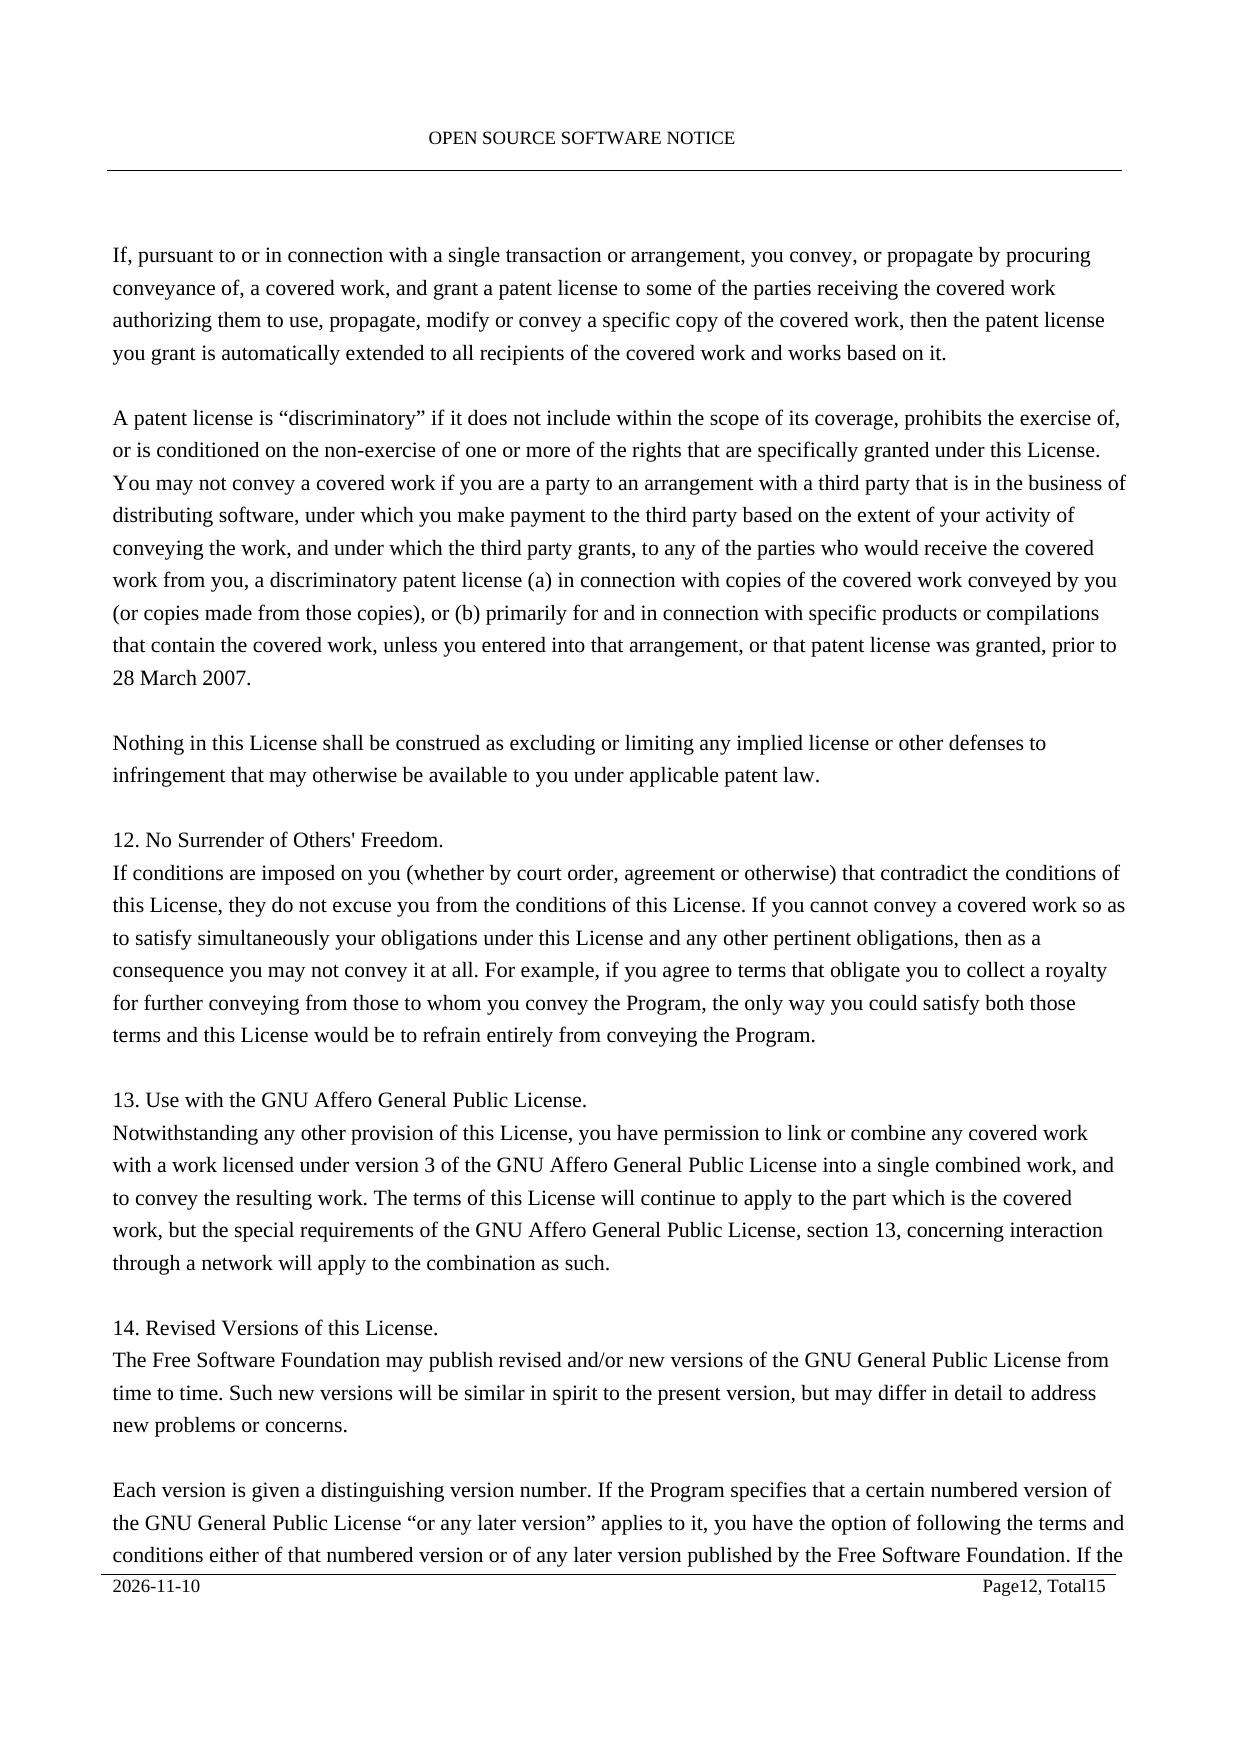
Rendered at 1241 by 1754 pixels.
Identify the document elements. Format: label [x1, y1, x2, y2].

text [112, 206, 1128, 1571]
